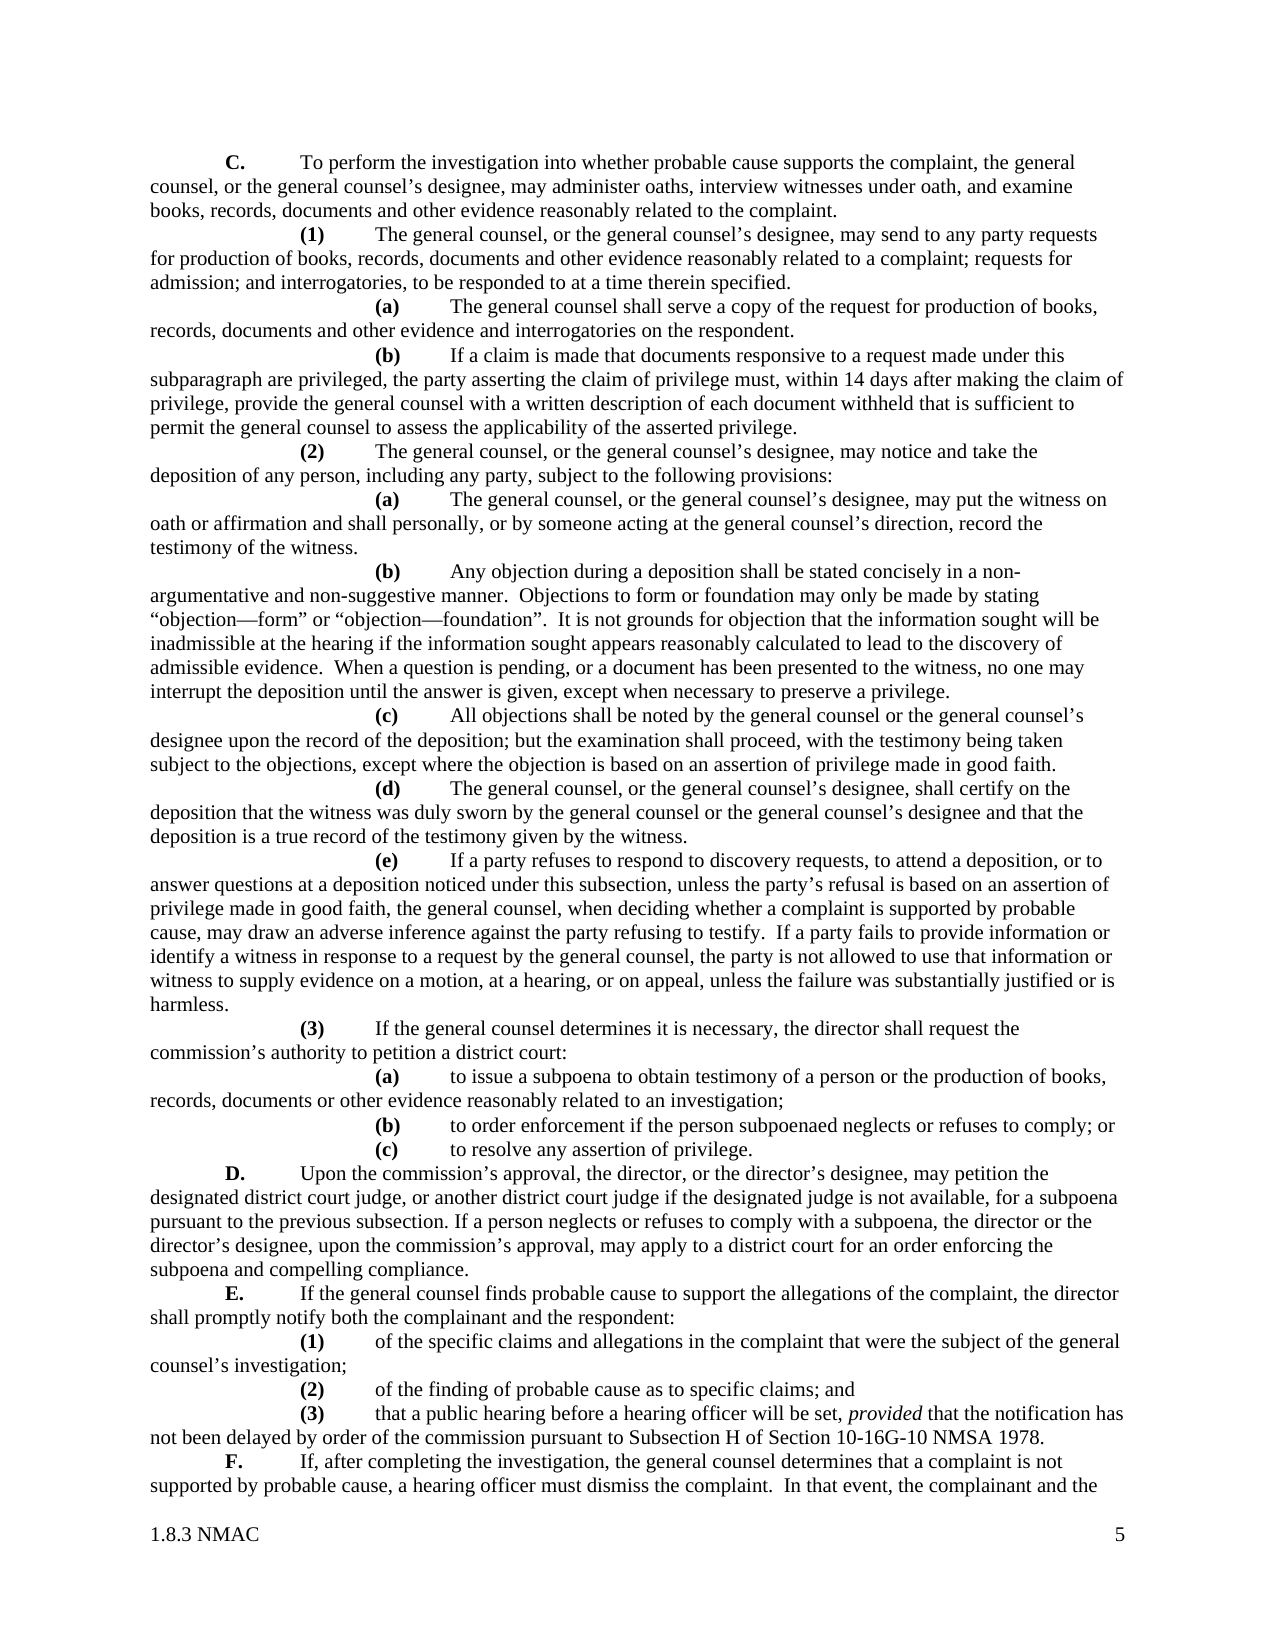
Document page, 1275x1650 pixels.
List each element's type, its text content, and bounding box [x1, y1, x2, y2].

text (c) All objections shall be noted by the general counsel or the general counsel’s designee upon the record of the deposition; but the examination shall proceed, with the testimony being taken subject to the objections, except where the objection is based on an assertion of privilege made in good faith. [150, 703, 1125, 776]
text (b) to order enforcement if the person subpoenaed neglects or refuses to comply; or [150, 1112, 1125, 1137]
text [150, 1449, 1125, 1497]
text (1) of the specific claims and allegations in the complaint that were the subject of the general counsel’s investigation; [150, 1329, 1125, 1377]
text (3) that a public hearing before a hearing officer will be set, provided that the notification has not been delayed by order of the commission pursuant to Subsection H of Section 10-16G-10 NMSA 1978. [150, 1401, 1125, 1449]
text (3) If the general counsel determines it is necessary, the director shall request the commission’s authority to petition a district court: [150, 1016, 1125, 1064]
text (a) to issue a subpoena to obtain testimony of a person or the production of books, records, documents or other evidence reasonably related to an investigation; [150, 1064, 1125, 1112]
text (2) of the finding of probable cause as to specific claims; and [150, 1377, 1125, 1401]
text C. To perform the investigation into whether probable cause supports the complaint, the general counsel, or the general counsel’s designee, may administer oaths, interview witnesses under oath, and examine books, records, documents and other evidence reasonably related to the complaint. [150, 150, 1125, 222]
text E. If the general counsel finds probable cause to support the allegations of the complaint, the director shall promptly notify both the complainant and the respondent: [150, 1281, 1125, 1329]
text (b) If a claim is made that documents responsive to a request made under this subparagraph are privileged, the party asserting the claim of privilege must, within 14 days after making the claim of privilege, provide the general counsel with a written description of each document withheld that is sufficient to permit the general counsel to assess the applicability of the asserted privilege. [150, 342, 1125, 439]
text (c) to resolve any assertion of privilege. [150, 1137, 1125, 1161]
text (2) The general counsel, or the general counsel’s designee, may notice and take the deposition of any person, including any party, subject to the following provisions: [150, 439, 1125, 487]
text (b) Any objection during a deposition shall be stated concisely in a non-argumentative and non-suggestive manner. Objections to form or foundation may only be made by stating “objection—form” or “objection—foundation”. It is not grounds for objection that the information sought will be inadmissible at the hearing if the information sought appears reasonably calculated to lead to the discovery of admissible evidence. When a question is pending, or a document has been presented to the witness, no one may interrupt the deposition until the answer is given, except when necessary to preserve a privilege. [150, 559, 1125, 703]
text (a) The general counsel shall serve a copy of the request for production of books, records, documents and other evidence and interrogatories on the respondent. [150, 294, 1125, 342]
text (a) The general counsel, or the general counsel’s designee, may put the witness on oath or affirmation and shall personally, or by someone acting at the general counsel’s direction, record the testimony of the witness. [150, 487, 1125, 559]
text (e) If a party refuses to respond to discovery requests, to attend a deposition, or to answer questions at a deposition noticed under this subsection, unless the party’s refusal is based on an assertion of privilege made in good faith, the general counsel, when deciding whether a complaint is supported by probable cause, may draw an adverse inference against the party refusing to testify. If a party fails to provide information or identify a witness in response to a request by the general counsel, the party is not allowed to use that information or witness to supply evidence on a motion, at a hearing, or on appeal, unless the failure was substantially justified or is harmless. [150, 848, 1125, 1016]
text (1) The general counsel, or the general counsel’s designee, may send to any party requests for production of books, records, documents and other evidence reasonably related to a complaint; requests for admission; and interrogatories, to be responded to at a time therein specified. [150, 222, 1125, 294]
text (d) The general counsel, or the general counsel’s designee, shall certify on the deposition that the witness was duly sworn by the general counsel or the general counsel’s designee and that the deposition is a true record of the testimony given by the witness. [150, 776, 1125, 848]
text D. Upon the commission’s approval, the director, or the director’s designee, may petition the designated district court judge, or another district court judge if the designated judge is not available, for a subpoena pursuant to the previous subsection. If a person neglects or refuses to comply with a subpoena, the director or the director’s designee, upon the commission’s approval, may apply to a district court for an order enforcing the subpoena and compelling compliance. [150, 1161, 1125, 1281]
